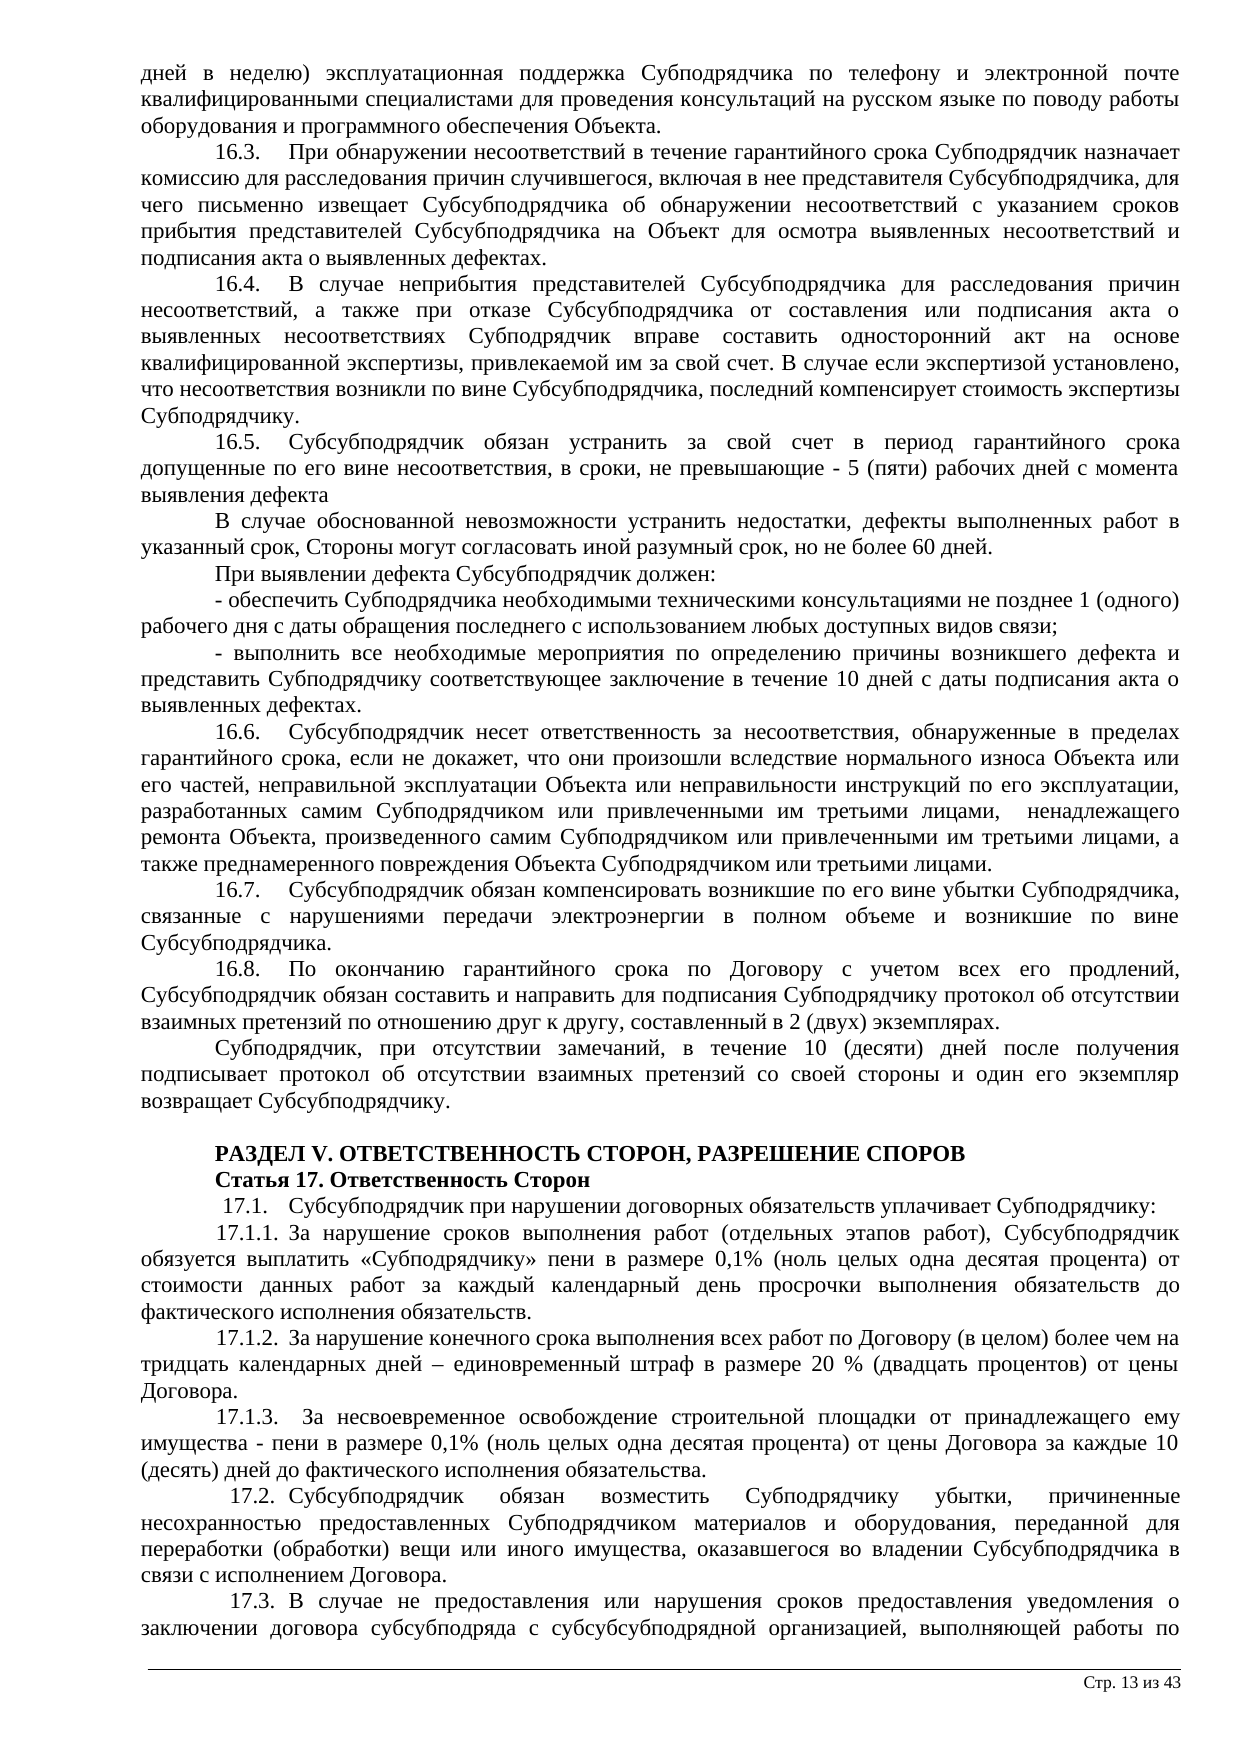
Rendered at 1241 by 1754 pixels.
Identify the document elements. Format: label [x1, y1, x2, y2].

table_header [129, 59, 1193, 1640]
